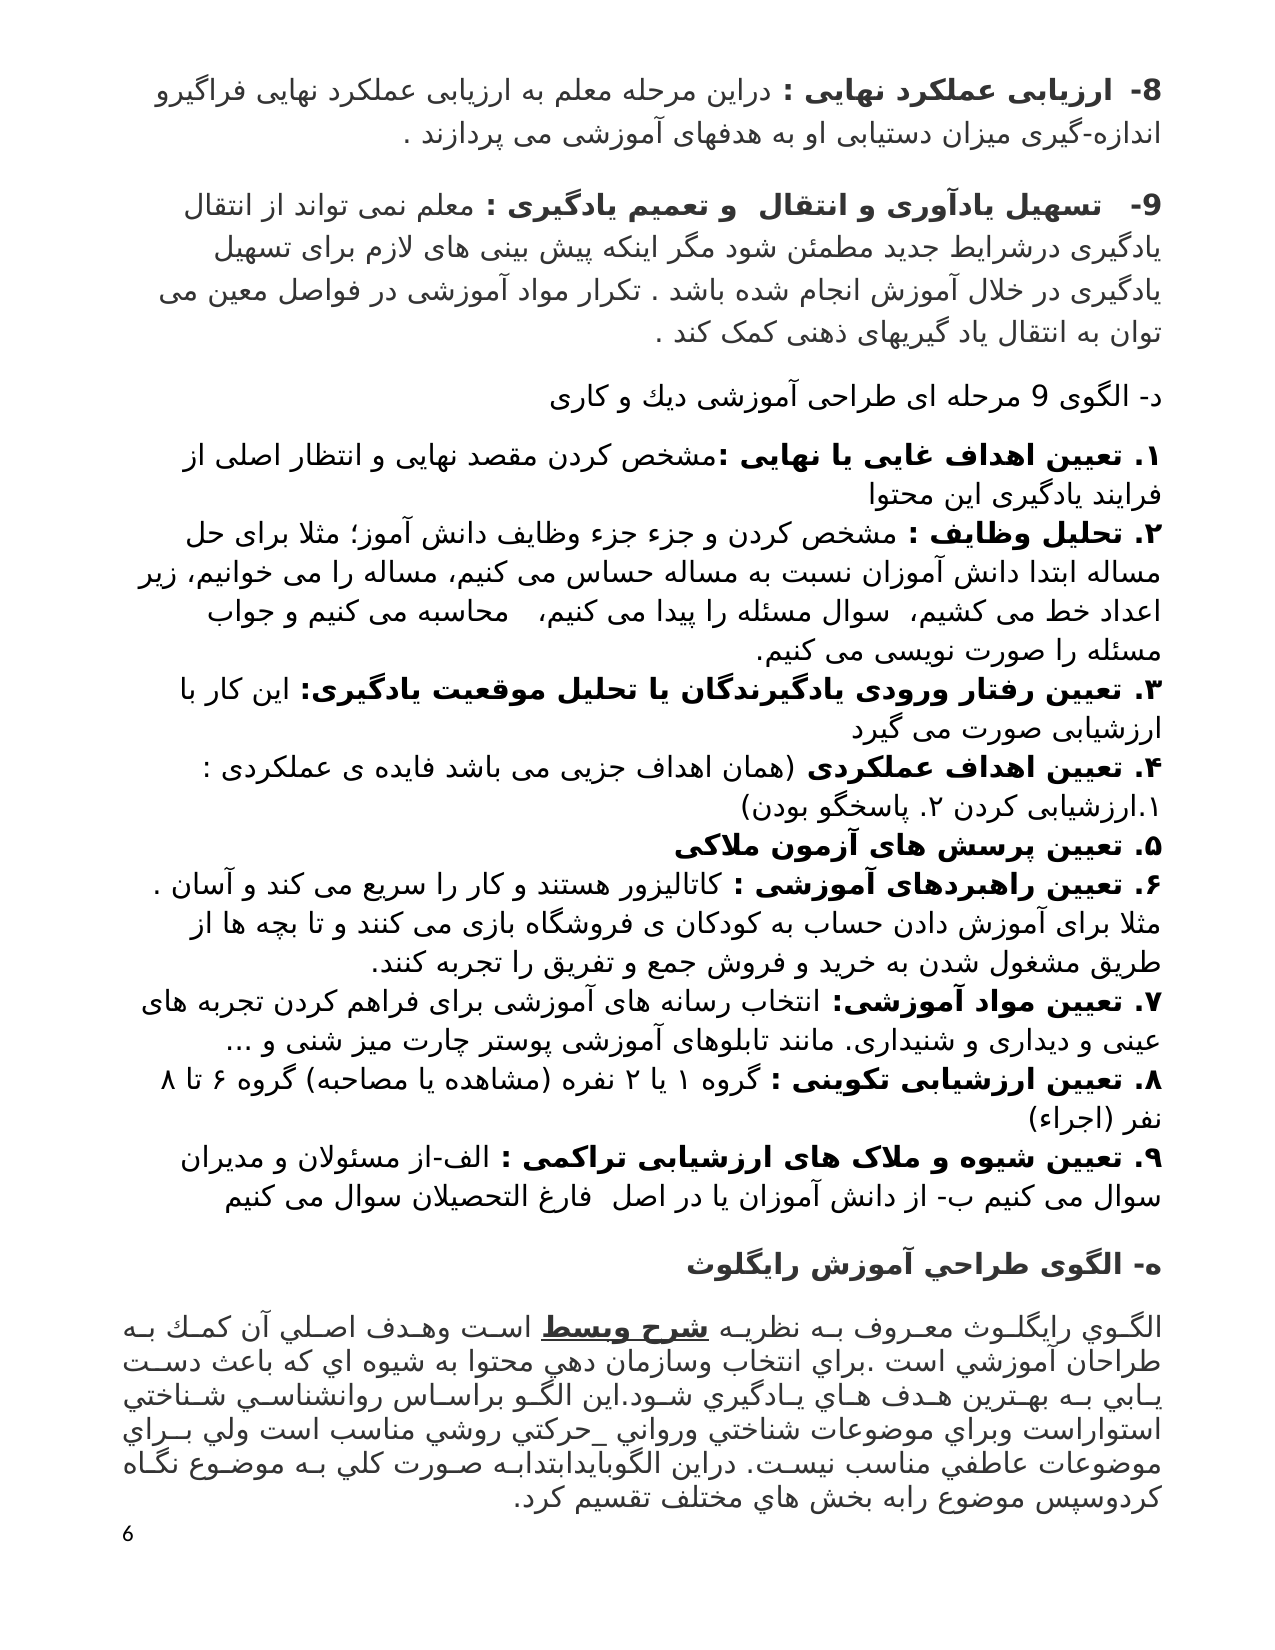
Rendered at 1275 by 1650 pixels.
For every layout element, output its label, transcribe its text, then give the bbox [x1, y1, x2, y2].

text ۱. تعیین اهداف غایی یا نهایی :مشخص کردن مقصد نهایی و انتظار اصلی از فرایند یادگیری این محتوا ۲. تحلیل وظایف : مشخص کردن و جزء جزء وظایف دانش آموز؛ مثلا برای حل مساله ابتدا دانش آموزان نسبت به مساله حساس می کنیم، مساله را می خوانیم، زیر اعداد خط می کشیم، سوال مسئله را پیدا می کنیم، محاسبه می کنیم و جواب مسئله را صورت نویسی می کنیم. ۳. تعیین رفتار ورودی یادگیرندگان یا تحلیل موقعیت یادگیری: این کار با ارزشیابی صورت می گیرد ۴. تعیین اهداف عملکردی (همان اهداف جزیی می باشد فایده ی عملکردی :۱.ارزشیابی کردن ۲. پاسخگو بودن) ۵. تعیین پرسش های آزمون ملاکی ۶. تعیین راهبردهای آموزشی : کاتالیزور هستند و کار را سریع می کند و آسان . مثلا برای آموزش دادن حساب به کودکان ی فروشگاه بازی می کنند و تا بچه ها از طریق مشغول شدن به خرید و فروش جمع و تفریق را تجربه کنند. ۷. تعیین مواد آموزشی: انتخاب رسانه های آموزشی برای فراهم کردن تجربه های عینی و دیداری و شنیداری. مانند تابلوهای آموزشی پوستر چارت میز شنی و ... ۸. تعیین ارزشیابی تکوینی : گروه ۱ یا ۲ نفره (مشاهده یا مصاحبه) گروه ۶ تا ۸ نفر (اجراء) ۹. تعیین شیوه و ملاک های ارزشیابی تراکمی : الف-از مسئولان و مدیران سوال می کنیم ب- از دانش آموزان یا در اصل فارغ التحصیلان سوال می کنیم [122, 439, 1162, 1213]
text الگوي رايگلوث معروف به نظريه شرح وبسط است وهدف اصلي آن كمك به طراحان آموزشي است .براي انتخاب وسازمان دهي محتوا به شيوه اي كه باعث دست يابي به بهترين هدف هاي يادگيري شود.اين الگو براساس روانشناسي شناختي استواراست وبراي موضوعات شناختي ورواني _حركتي روشي مناسب است ولي براي موضوعات عاطفي مناسب نيست. دراين الگوبايدابتدابه صورت كلي به موضوع نگاه كردوسپس موضوع رابه بخش هاي مختلف تقسيم كرد. [122, 1310, 1162, 1514]
text ه- الگوی طراحي آموزش رايگلوث [122, 1247, 1162, 1281]
text د- الگوی 9 مرحله ای طراحی آموزشی دیك و كاری [122, 379, 1162, 413]
text 8- ارزیابی عملکرد نهایی : دراین مرحله معلم به ارزیابی عملکرد نهایی فراگیرو اندازه-گیری میزان دستیابی او به هدفهای آموزشی می پردازند . [122, 66, 1162, 151]
text 9- تسهیل یادآوری و انتقال و تعمیم یادگیری : معلم نمی تواند از انتقال یادگیری درشرایط جدید مطمئن شود مگر اینکه پیش بینی های لازم برای تسهیل یادگیری در خلال آموزش انجام شده باشد . تکرار مواد آموزشی در فواصل معین می توان به انتقال یاد گیریهای ذهنی کمک کند . [122, 180, 1162, 350]
